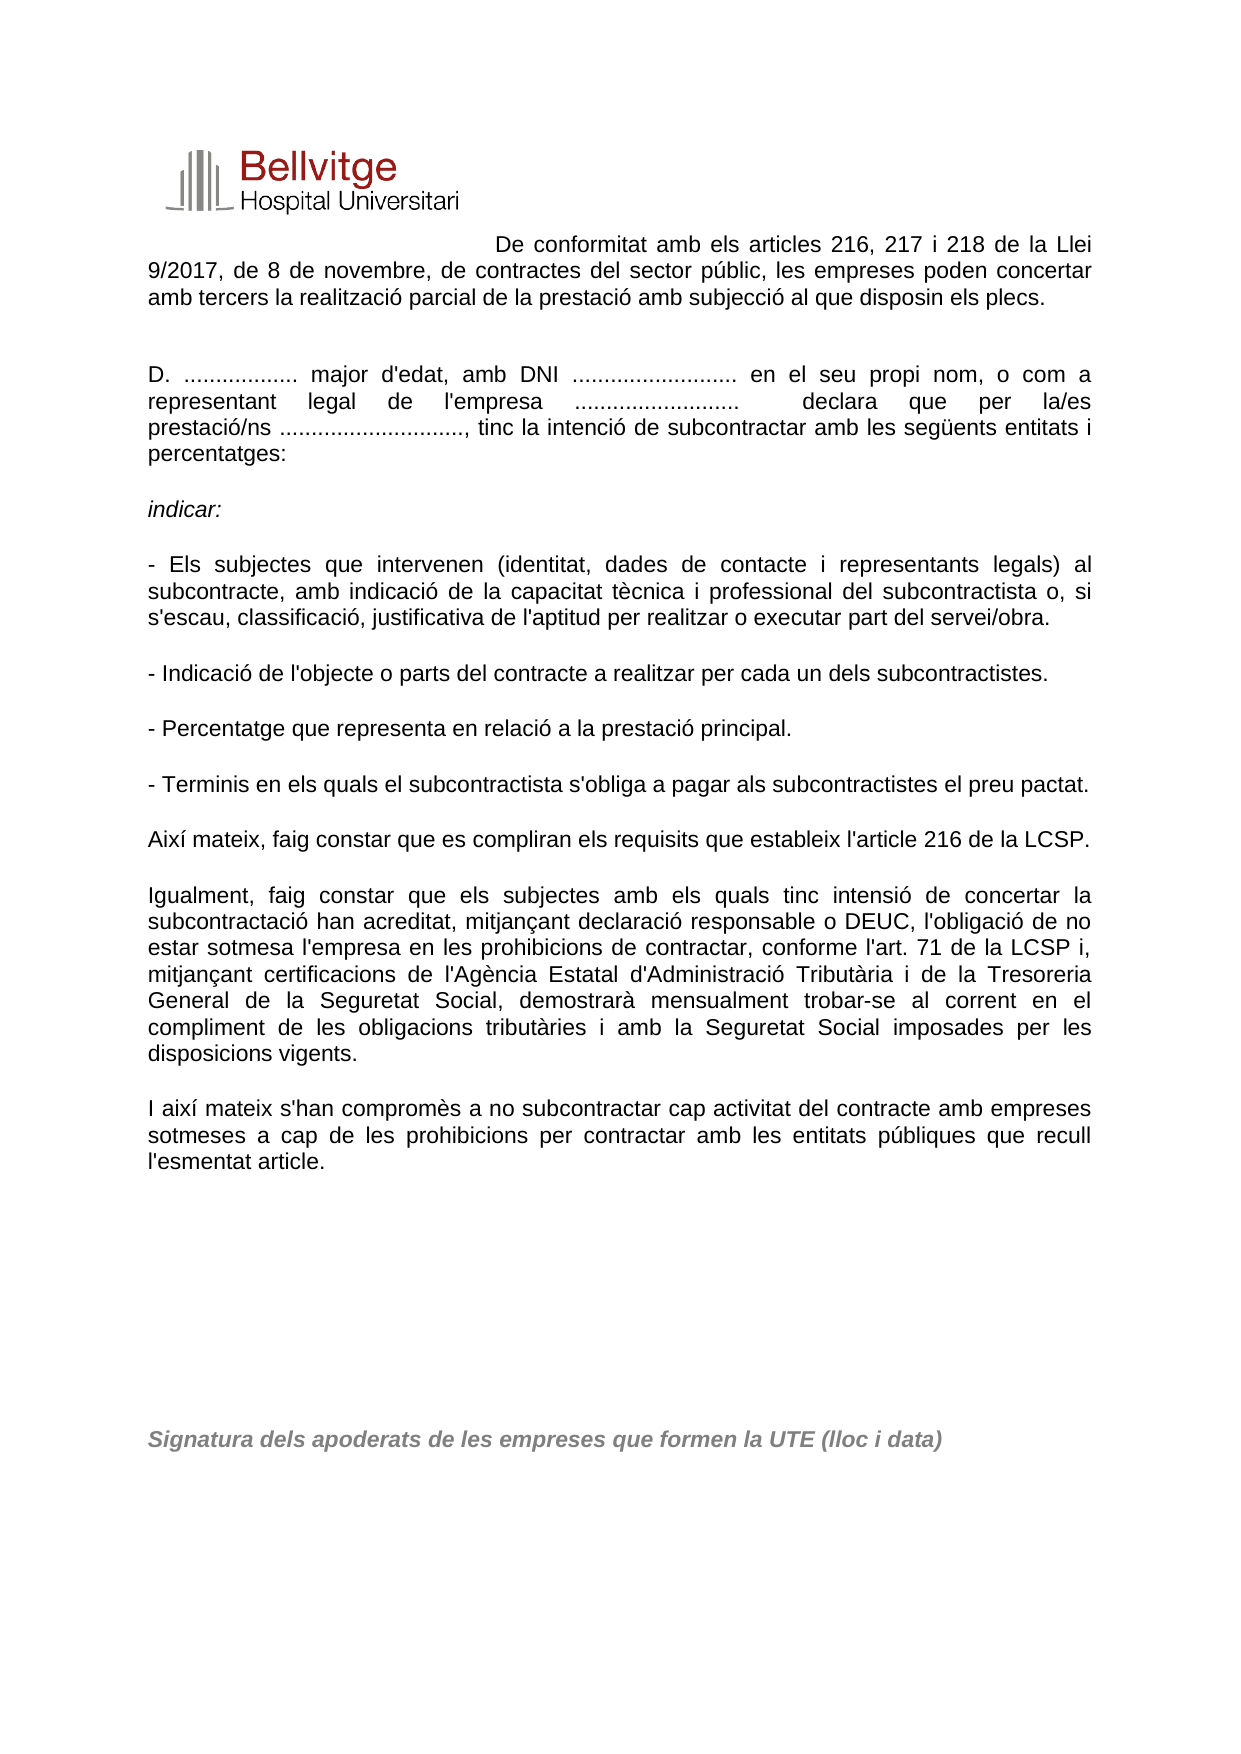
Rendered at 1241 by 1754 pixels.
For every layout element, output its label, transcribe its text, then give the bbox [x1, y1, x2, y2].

text - Terminis en els quals el subcontractista s'obliga a pagar als subcontractistes el preu pactat. [148, 771, 1092, 797]
text - Percentatge que representa en relació a la prestació principal. [148, 715, 1092, 741]
text - Indicació de l'objecte o parts del contracte a realitzar per cada un dels subcontractistes. [148, 659, 1092, 686]
text - Els subjectes que intervenen (identitat, dades de contacte i representants legals) al subcontracte, amb indicació de la capacitat tècnica i professional del subcontractista o, si s'escau, classificació, justificativa de l'aptitud per realitzar o executar part del servei/obra. [148, 551, 1092, 630]
text indicar: [148, 496, 1092, 522]
picture [147, 131, 477, 232]
text De conformitat amb els articles 216, 217 i 218 de la Llei 9/2017, de 8 de novembre, de contractes del sector públic, les empreses poden concertar amb tercers la realització parcial de la prestació amb subjecció al que disposin els plecs. [148, 231, 1092, 310]
text Igualment, faig constar que els subjectes amb els quals tinc intensió de concertar la subcontractació han acreditat, mitjançant declaració responsable o DEUC, l'obligació de no estar sotmesa l'empresa en les prohibicions de contractar, conforme l'art. 71 de la LCSP i, mitjançant certificacions de l'Agència Estatal d'Administració Tributària i de la Tresoreria General de la Seguretat Social, demostrarà mensualment trobar-se al corrent en el compliment de les obligacions tributàries i amb la Seguretat Social imposades per les disposicions vigents. [148, 882, 1092, 1066]
text Així mateix, faig constar que es compliran els requisits que estableix l'article 216 de la LCSP. [148, 826, 1092, 852]
text Signatura dels apoderats de les empreses que formen la UTE (lloc i data) [148, 1426, 1092, 1452]
text D. .................. major d'edat, amb DNI .......................... en el seu propi nom, o com a representant legal de l'empresa .......................... declara que per la/es prestació/ns ............................., tinc la intenció de subcontractar amb les següents entitats i percentatges: [148, 361, 1092, 467]
text I així mateix s'han compromès a no subcontractar cap activitat del contracte amb empreses sotmeses a cap de les prohibicions per contractar amb les entitats públiques que recull l'esmentat article. [148, 1095, 1092, 1174]
